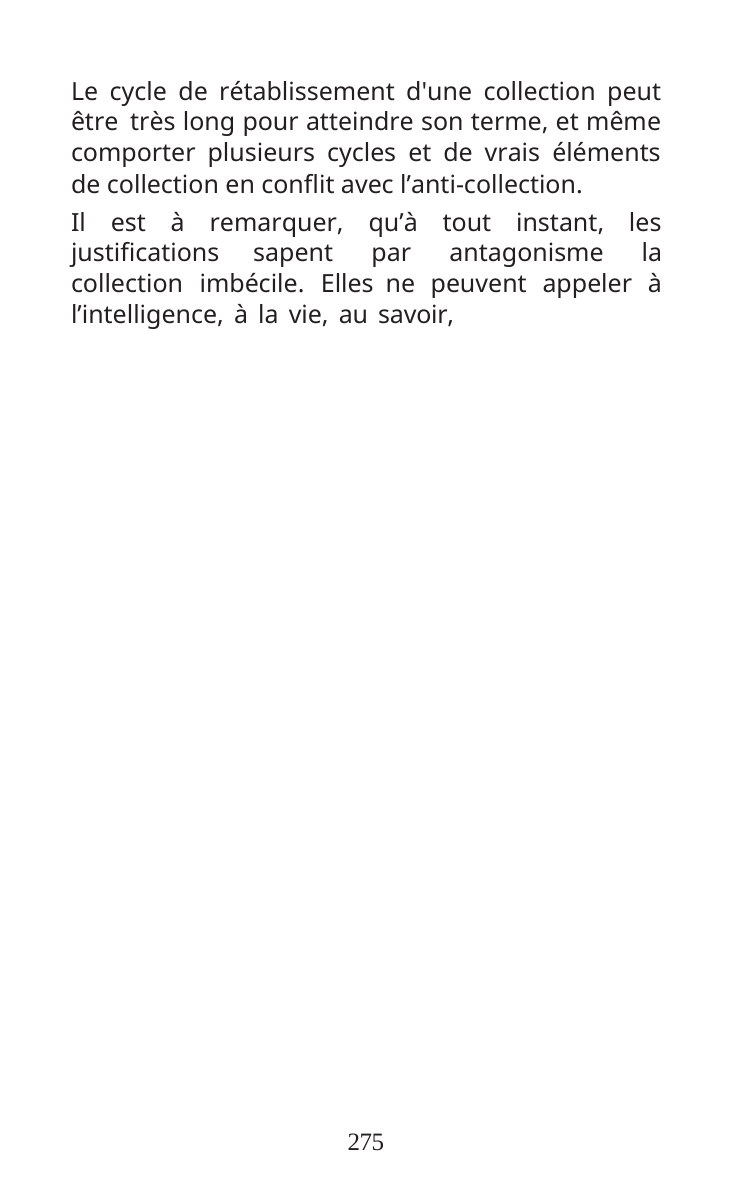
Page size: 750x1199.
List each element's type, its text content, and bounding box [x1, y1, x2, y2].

text Il est à remarquer, qu’à tout instant, les justifications sapent par antagonisme la collection imbécile. Elles ne peuvent appeler à l’intelligence, à la vie, au savoir, [71, 206, 662, 331]
text Le cycle de rétablissement d'une collection peut être très long pour atteindre son terme, et même comporter plusieurs cycles et de vrais éléments de collection en conflit avec l’anti-collection. [71, 75, 662, 200]
